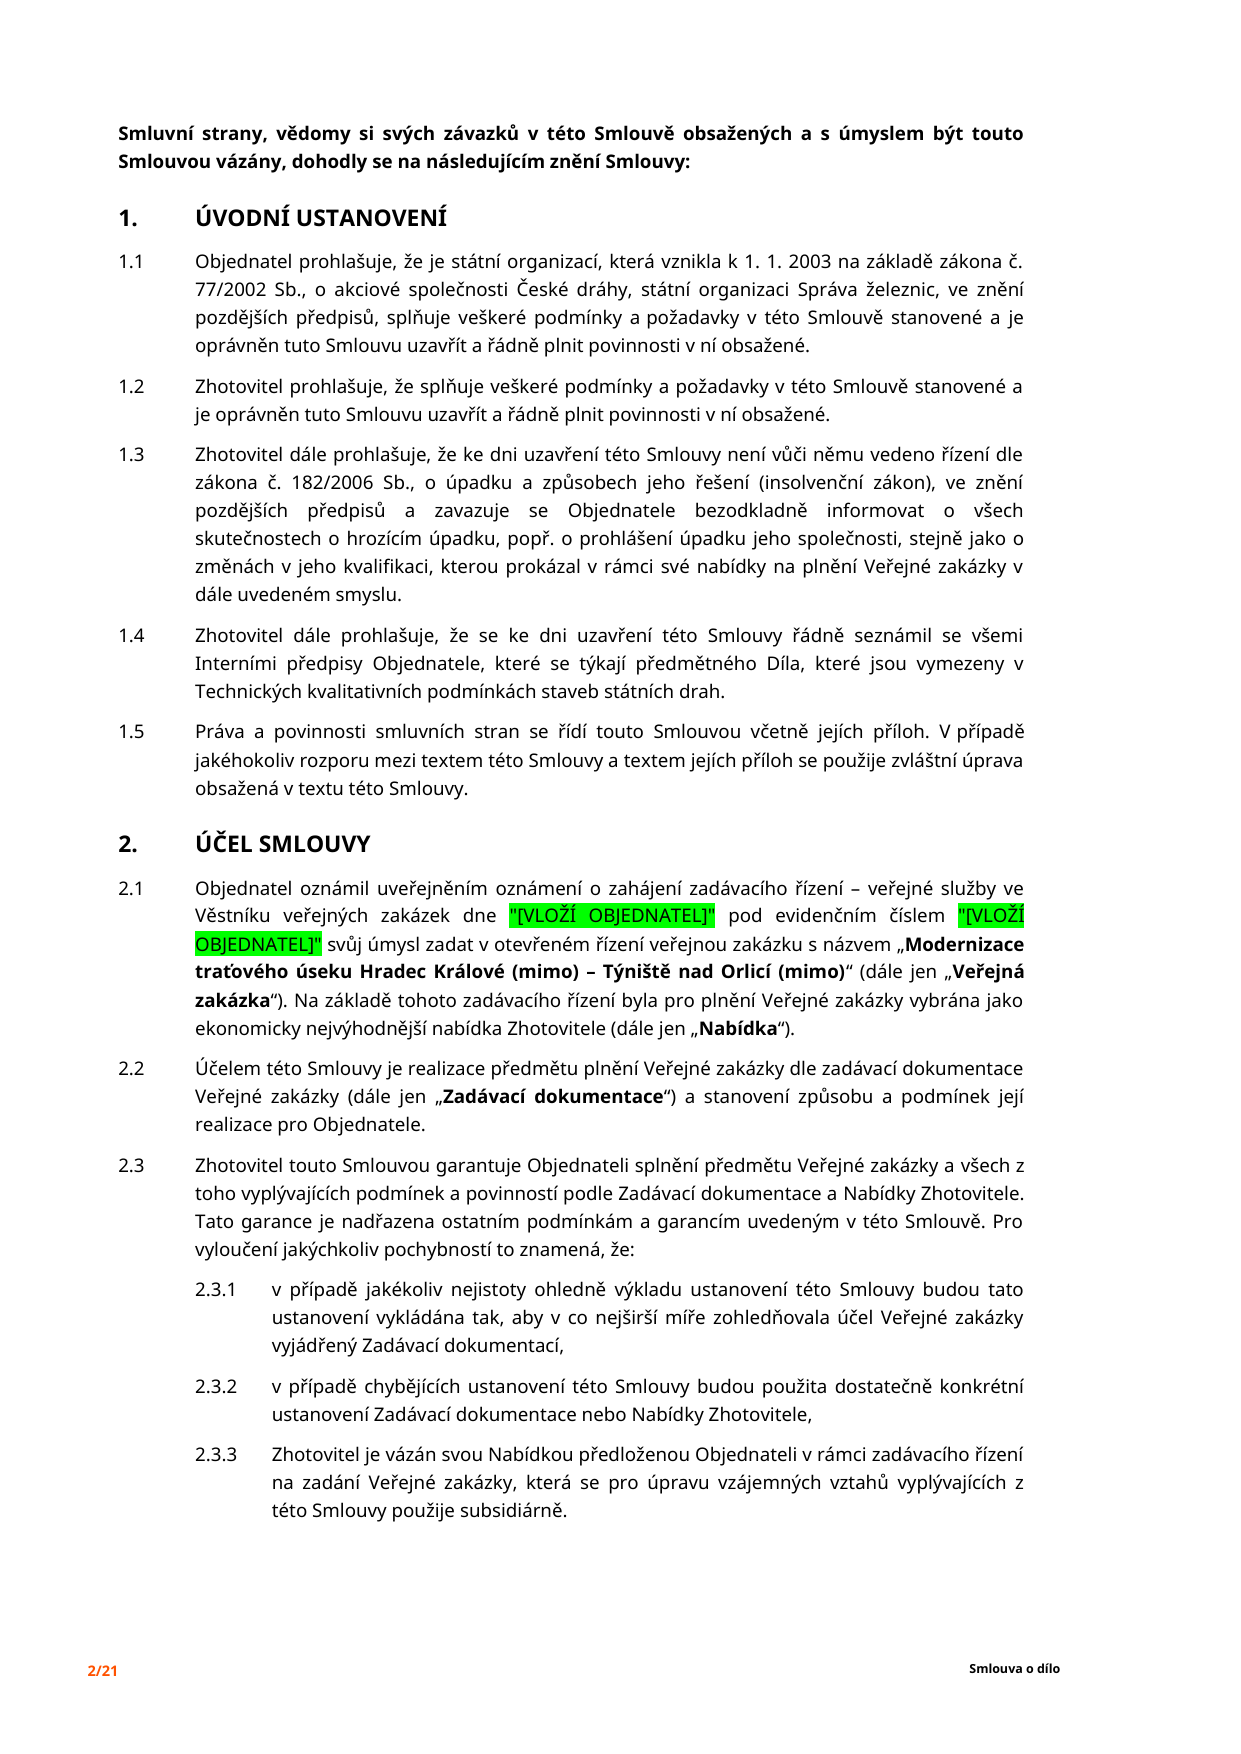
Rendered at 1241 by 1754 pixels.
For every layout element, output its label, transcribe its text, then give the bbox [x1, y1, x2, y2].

text Zhotovitel dále prohlašuje, že se ke dni uzavření této Smlouvy řádně seznámil se všemi Interními předpisy Objednatele, které se týkají předmětného Díla, které jsou vymezeny v Technických kvalitativních podmínkách staveb státních drah. [118, 622, 1024, 704]
text Objednatel prohlašuje, že je státní organizací, která vznikla k 1. 1. 2003 na základě zákona č. 77/2002 Sb., o akciové společnosti České dráhy, státní organizaci Správa železnic, ve znění pozdějších předpisů, splňuje veškeré podmínky a požadavky v této Smlouvě stanovené a je oprávněn tuto Smlouvu uzavřít a řádně plnit povinnosti v ní obsažené. [118, 248, 1024, 358]
text Zhotovitel touto Smlouvou garantuje Objednateli splnění předmětu Veřejné zakázky a všech z toho vyplývajících podmínek a povinností podle Zadávací dokumentace a Nabídky Zhotovitele. Tato garance je nadřazena ostatním podmínkám a garancím uvedeným v této Smlouvě. Pro vyloučení jakýchkoliv pochybností to znamená, že: [118, 1152, 1024, 1262]
text Zhotovitel dále prohlašuje, že ke dni uzavření této Smlouvy není vůči němu vedeno řízení dle zákona č. 182/2006 Sb., o úpadku a způsobech jeho řešení (insolvenční zákon), ve znění pozdějších předpisů a zavazuje se Objednatele bezodkladně informovat o všech skutečnostech o hrozícím úpadku, popř. o prohlášení úpadku jeho společnosti, stejně jako o změnách v jeho kvalifikaci, kterou prokázal v rámci své nabídky na plnění Veřejné zakázky v dále uvedeném smyslu. [118, 442, 1024, 607]
text Účelem této Smlouvy je realizace předmětu plnění Veřejné zakázky dle zadávací dokumentace Veřejné zakázky (dále jen „Zadávací dokumentace“) a stanovení způsobu a podmínek její realizace pro Objednatele. [118, 1055, 1024, 1137]
text Práva a povinnosti smluvních stran se řídí touto Smlouvou včetně jejích příloh. V případě jakéhokoliv rozporu mezi textem této Smlouvy a textem jejích příloh se použije zvláštní úprava obsažená v textu této Smlouvy. [118, 719, 1024, 800]
text Smluvní strany, vědomy si svých závazků v této Smlouvě obsažených a s úmyslem být touto Smlouvou vázány, dohodly se na následujícím znění Smlouvy: [118, 121, 1024, 174]
text Zhotovitel je vázán svou Nabídkou předloženou Objednateli v rámci zadávacího řízení na zadání Veřejné zakázky, která se pro úpravu vzájemných vztahů vyplývajících z této Smlouvy použije subsidiárně. [195, 1442, 1024, 1523]
text v případě jakékoliv nejistoty ohledně výkladu ustanovení této Smlouvy budou tato ustanovení vykládána tak, aby v co nejširší míře zohledňovala účel Veřejné zakázky vyjádřený Zadávací dokumentací, [195, 1277, 1024, 1358]
text Zhotovitel prohlašuje, že splňuje veškeré podmínky a požadavky v této Smlouvě stanovené a je oprávněn tuto Smlouvu uzavřít a řádně plnit povinnosti v ní obsažené. [118, 373, 1024, 427]
text Objednatel oznámil uveřejněním oznámení o zahájení zadávacího řízení – veřejné služby ve Věstníku veřejných zakázek dne "[VLOŽÍ OBJEDNATEL]" pod evidenčním číslem "[VLOŽÍ OBJEDNATEL]" svůj úmysl zadat v otevřeném řízení veřejnou zakázku s názvem „Modernizace traťového úseku Hradec Králové (mimo) – Týniště nad Orlicí (mimo)“ (dále jen „Veřejná zakázka“). Na základě tohoto zadávacího řízení byla pro plnění Veřejné zakázky vybrána jako ekonomicky nejvýhodnější nabídka Zhotovitele (dále jen „Nabídka“). [118, 875, 1024, 1040]
text ÚČEL SMLOUVY [118, 828, 1024, 859]
text ÚVODNÍ USTANOVENÍ [118, 202, 1024, 233]
text v případě chybějících ustanovení této Smlouvy budou použita dostatečně konkrétní ustanovení Zadávací dokumentace nebo Nabídky Zhotovitele, [195, 1373, 1024, 1427]
